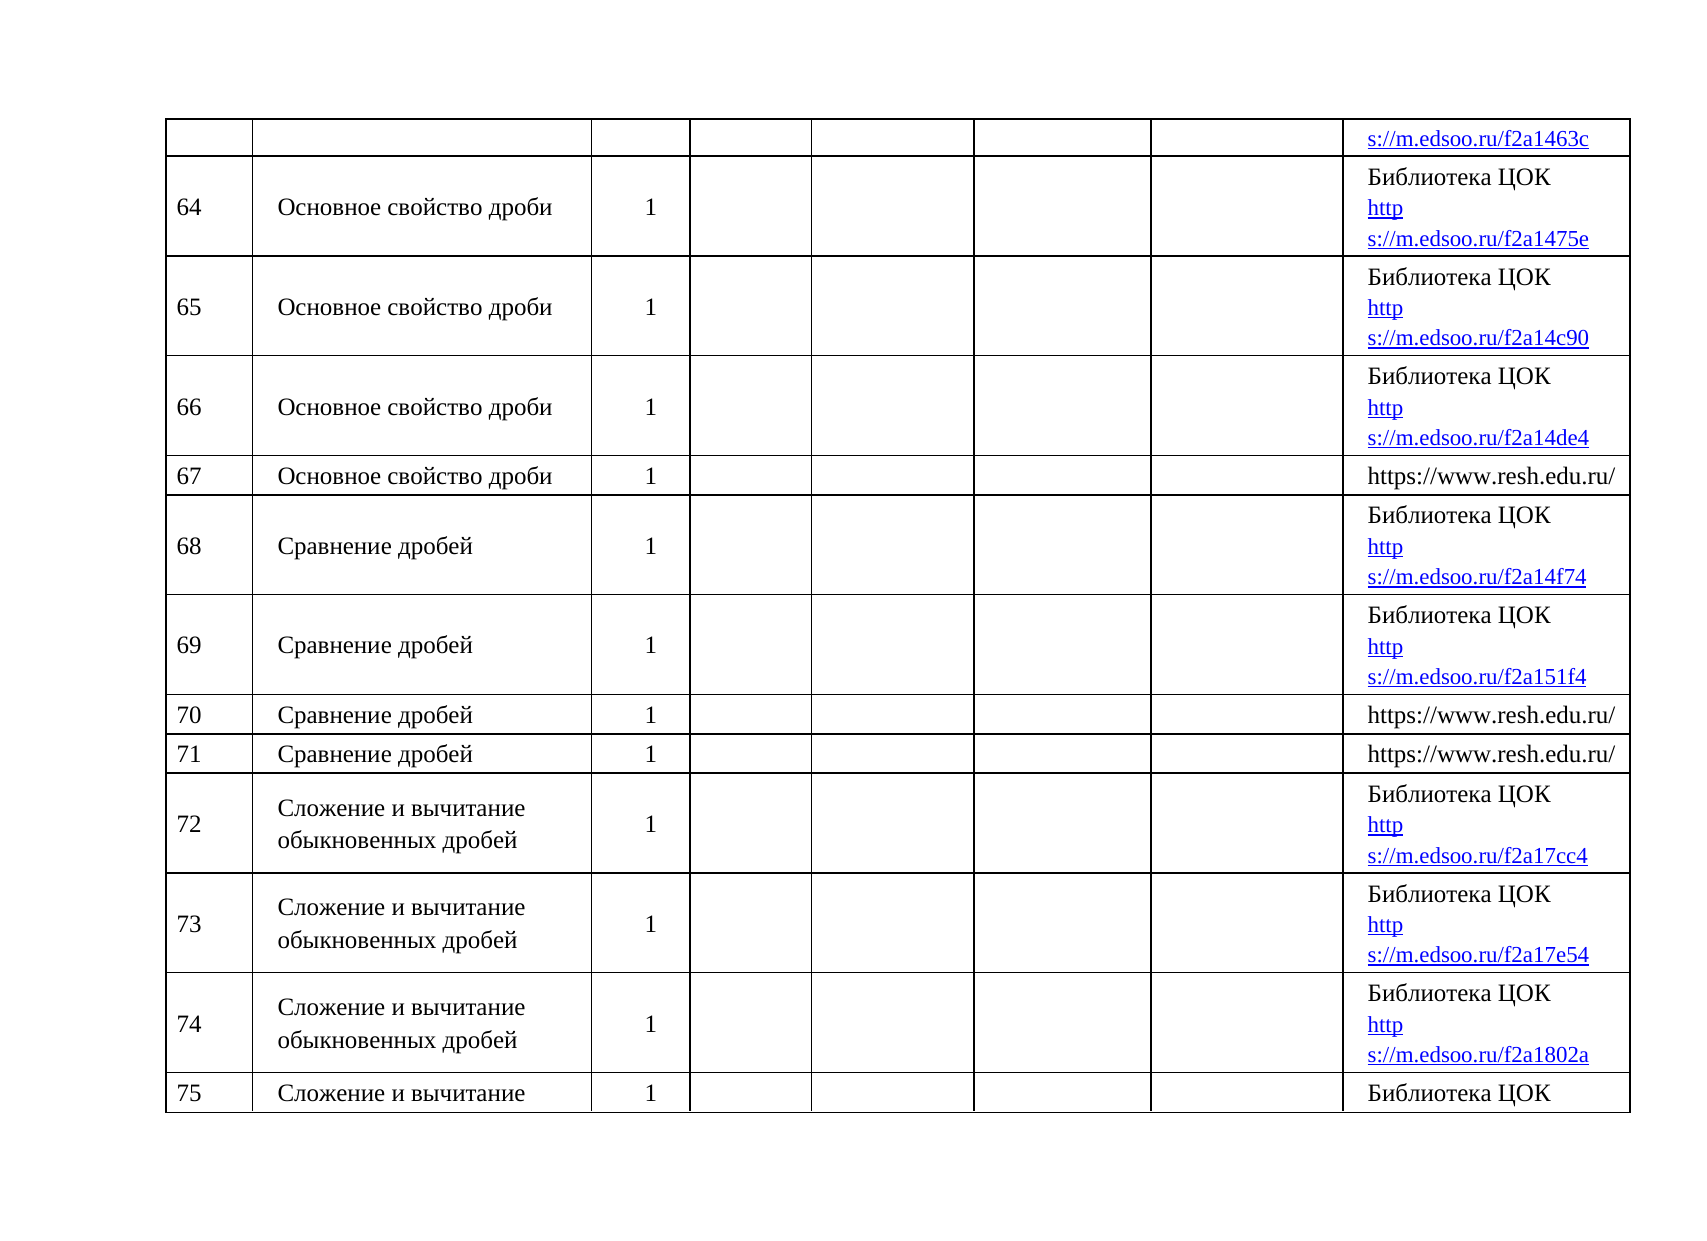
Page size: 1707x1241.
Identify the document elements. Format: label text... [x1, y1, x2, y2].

table_cell 1 [592, 774, 689, 872]
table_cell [1344, 1073, 1629, 1111]
table_cell [975, 973, 1150, 1072]
table_cell Основное свойство дроби [253, 356, 591, 454]
table_cell Библиотека ЦОК https://m.edsoo.ru/f2a14c90 [1344, 257, 1629, 355]
table_cell Сложение и вычитание обыкновенных дробей [253, 874, 591, 972]
table_cell [812, 695, 973, 733]
table_cell [812, 735, 973, 772]
table_cell Сравнение дробей [253, 735, 591, 772]
table_cell 1 [592, 120, 689, 155]
table_cell 1 [592, 456, 689, 494]
table_cell 1 [592, 257, 689, 355]
table_cell [1152, 1073, 1342, 1111]
table_cell 72 [167, 774, 252, 872]
table_cell [691, 595, 811, 693]
table_cell [1152, 973, 1342, 1072]
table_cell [253, 973, 591, 1072]
table_cell [812, 973, 973, 1072]
table_cell 1 [592, 735, 689, 772]
table_cell [812, 496, 973, 594]
table_cell [1152, 456, 1342, 494]
table_cell Сложение и вычитание обыкновенных дробей [253, 774, 591, 872]
table_cell [691, 973, 811, 1072]
table_cell [812, 456, 973, 494]
table_cell 73 [167, 874, 252, 972]
table_cell 74 [167, 973, 252, 1072]
table_cell [691, 120, 811, 155]
table_cell [691, 456, 811, 494]
table_cell [975, 257, 1150, 355]
table_cell 1 [592, 595, 689, 693]
table_cell [975, 1073, 1150, 1111]
table_cell [812, 257, 973, 355]
table_cell Библиотека ЦОК https://m.edsoo.ru/f2a1475e [1344, 157, 1629, 255]
table_cell Библиотека ЦОК https://m.edsoo.ru/f2a14f74 [1344, 496, 1629, 594]
table_cell [1152, 595, 1342, 693]
table_cell 1 [592, 496, 689, 594]
table_cell [812, 356, 973, 454]
table_cell 66 [167, 356, 252, 454]
table_cell [975, 496, 1150, 594]
table_cell 75 [167, 1073, 252, 1111]
table_cell 64 [167, 157, 252, 255]
table_cell [975, 695, 1150, 733]
table_cell 1 [592, 1073, 689, 1111]
table_cell [691, 695, 811, 733]
table_cell Основное свойство дроби [253, 456, 591, 494]
table_cell [975, 356, 1150, 454]
table_cell Библиотека ЦОК https://m.edsoo.ru/f2a14de4 [1344, 356, 1629, 454]
table_cell 1 [592, 356, 689, 454]
table_cell [1152, 157, 1342, 255]
table_cell 69 [167, 595, 252, 693]
table_cell [1152, 120, 1342, 155]
table_cell Библиотека ЦОК https://m.edsoo.ru/f2a17e54 [1344, 874, 1629, 972]
table_cell 1 [592, 157, 689, 255]
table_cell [253, 1073, 591, 1111]
table_cell Основное свойство дроби [253, 257, 591, 355]
table_cell [691, 496, 811, 594]
table_cell [975, 456, 1150, 494]
table_cell https://www.resh.edu.ru/ [1344, 456, 1629, 494]
table_cell [691, 874, 811, 972]
table_cell 1 [592, 874, 689, 972]
table_cell Библиотека ЦОК https://m.edsoo.ru/f2a151f4 [1344, 595, 1629, 693]
table_cell Сравнение дробей [253, 695, 591, 733]
table_cell https://www.resh.edu.ru/ [1344, 695, 1629, 733]
table_cell Основное свойство дроби [253, 157, 591, 255]
table_cell Сравнение дробей [253, 595, 591, 693]
table_cell [691, 257, 811, 355]
table_cell 63 [167, 120, 252, 155]
table_cell Библиотека ЦОК https://m.edsoo.ru/f2a1802a [1344, 973, 1629, 1072]
table_cell [1152, 695, 1342, 733]
table_cell [812, 774, 973, 872]
table_cell [1152, 496, 1342, 594]
table_cell [1152, 356, 1342, 454]
table_cell [812, 595, 973, 693]
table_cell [1344, 120, 1629, 155]
table_cell [975, 774, 1150, 872]
table_cell [975, 157, 1150, 255]
table_cell [975, 595, 1150, 693]
table_cell [1152, 874, 1342, 972]
table_cell https://www.resh.edu.ru/ [1344, 735, 1629, 772]
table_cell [253, 120, 591, 155]
table_cell Сравнение дробей [253, 496, 591, 594]
table_cell [975, 874, 1150, 972]
table_cell [812, 874, 973, 972]
table_cell [691, 1073, 811, 1111]
table_cell [691, 356, 811, 454]
table_cell [812, 120, 973, 155]
table_cell 70 [167, 695, 252, 733]
table_cell 65 [167, 257, 252, 355]
table_cell [975, 120, 1150, 155]
table_cell [691, 157, 811, 255]
table_cell [691, 735, 811, 772]
table_cell [1152, 257, 1342, 355]
table_cell [812, 1073, 973, 1111]
table_cell 71 [167, 735, 252, 772]
table_cell Библиотека ЦОК https://m.edsoo.ru/f2a17cc4 [1344, 774, 1629, 872]
table_cell 1 [592, 973, 689, 1072]
table_cell 68 [167, 496, 252, 594]
table_cell [691, 774, 811, 872]
table_cell [975, 735, 1150, 772]
table_cell [812, 157, 973, 255]
table_cell 67 [167, 456, 252, 494]
table_cell 1 [592, 695, 689, 733]
table_cell [1152, 735, 1342, 772]
table_cell [1152, 774, 1342, 872]
